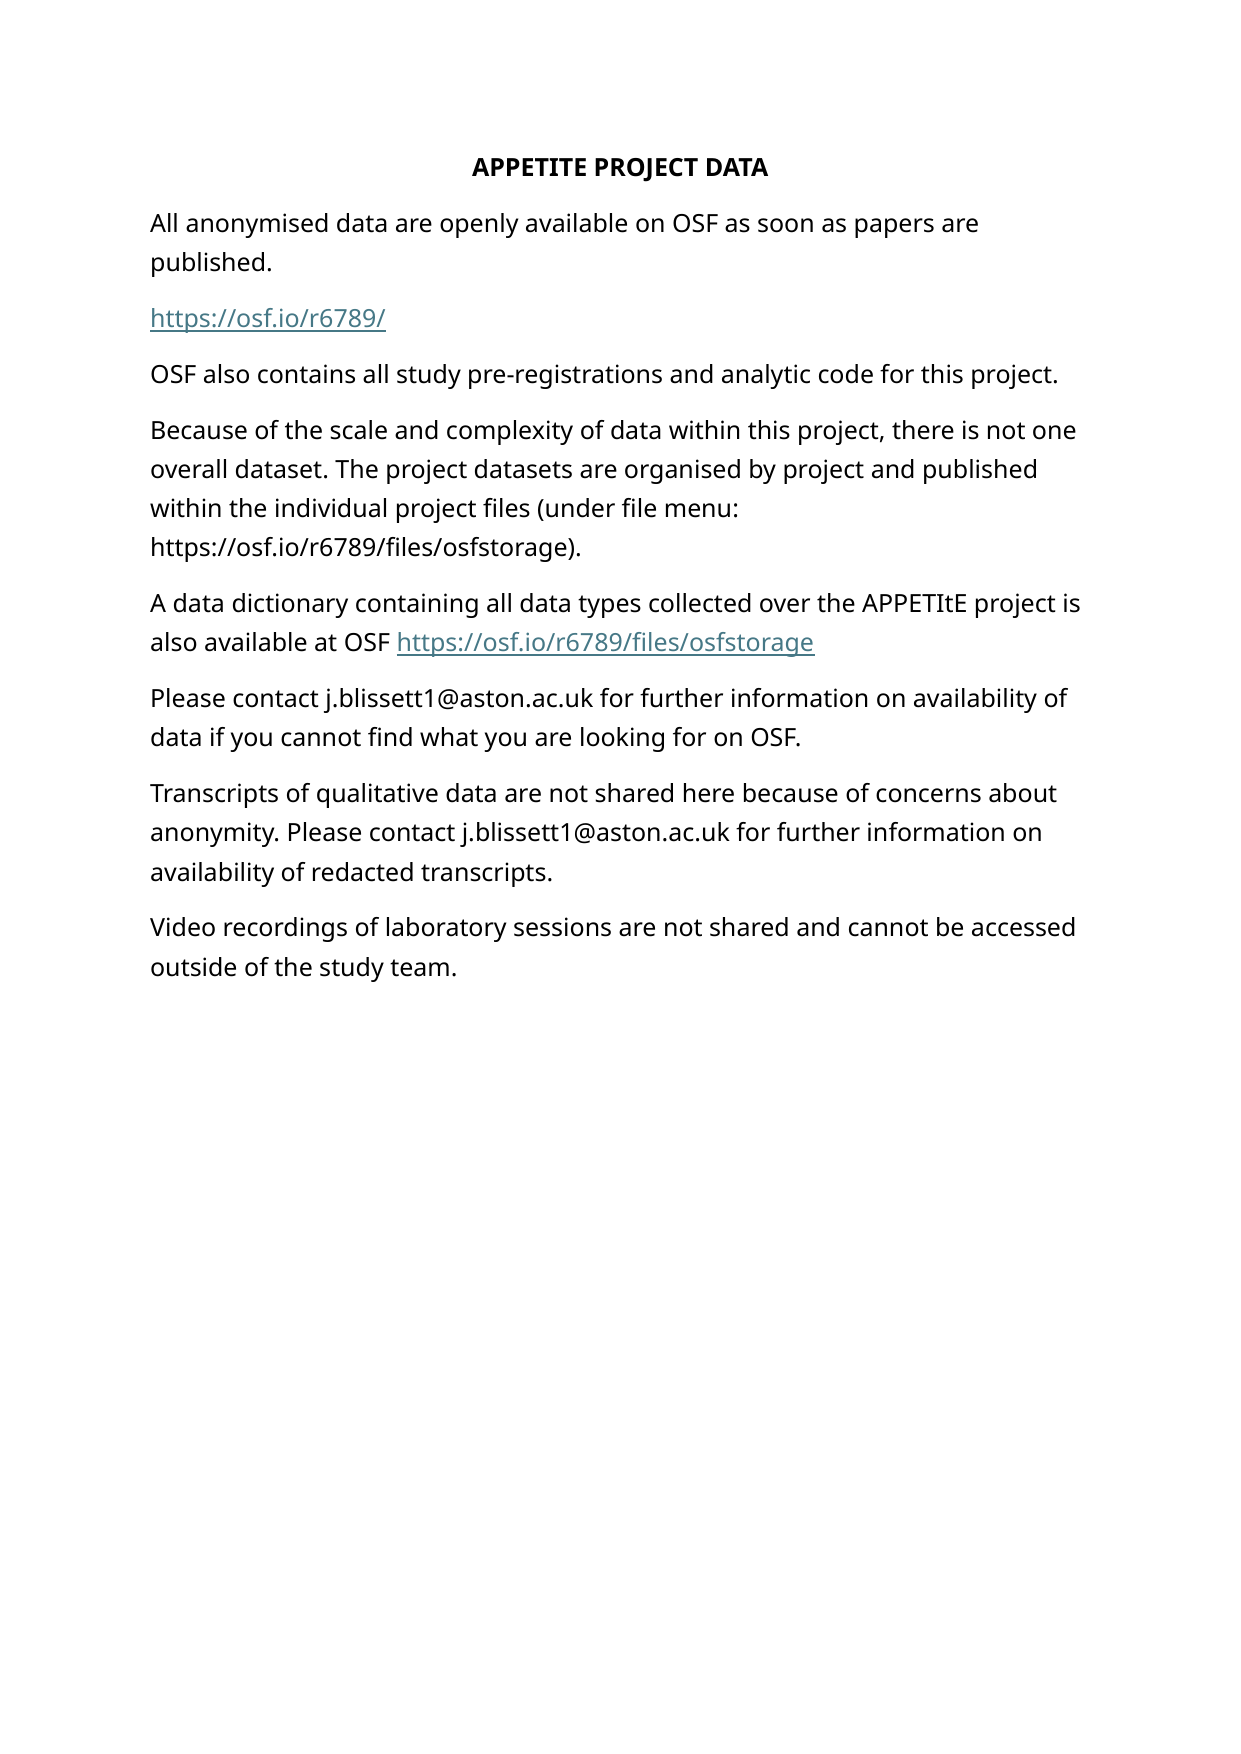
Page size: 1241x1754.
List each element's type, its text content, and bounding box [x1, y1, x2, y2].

text OSF also contains all study pre-registrations and analytic code for this project. [150, 357, 1090, 391]
text A data dictionary containing all data types collected over the APPETItE project is also available at OSF https://osf.io/r6789/files/osfstorage [150, 586, 1090, 659]
text Video recordings of laboratory sessions are not shared and cannot be accessed outside of the study team. [150, 910, 1090, 983]
text All anonymised data are openly available on OSF as soon as papers are published. [150, 206, 1090, 279]
text Please contact j.blissett1@aston.ac.uk for further information on availability of data if you cannot find what you are looking for on OSF. [150, 681, 1090, 754]
text https://osf.io/r6789/ [150, 301, 1090, 335]
text Because of the scale and complexity of data within this project, there is not one overall dataset. The project datasets are organised by project and published within the individual project files (under file menu: https://osf.io/r6789/files/osfstorage). [150, 412, 1090, 564]
text APPETITE PROJECT DATA [150, 150, 1090, 184]
text Transcripts of qualitative data are not shared here because of concerns about anonymity. Please contact j.blissett1@aston.ac.uk for further information on availability of redacted transcripts. [150, 776, 1090, 888]
